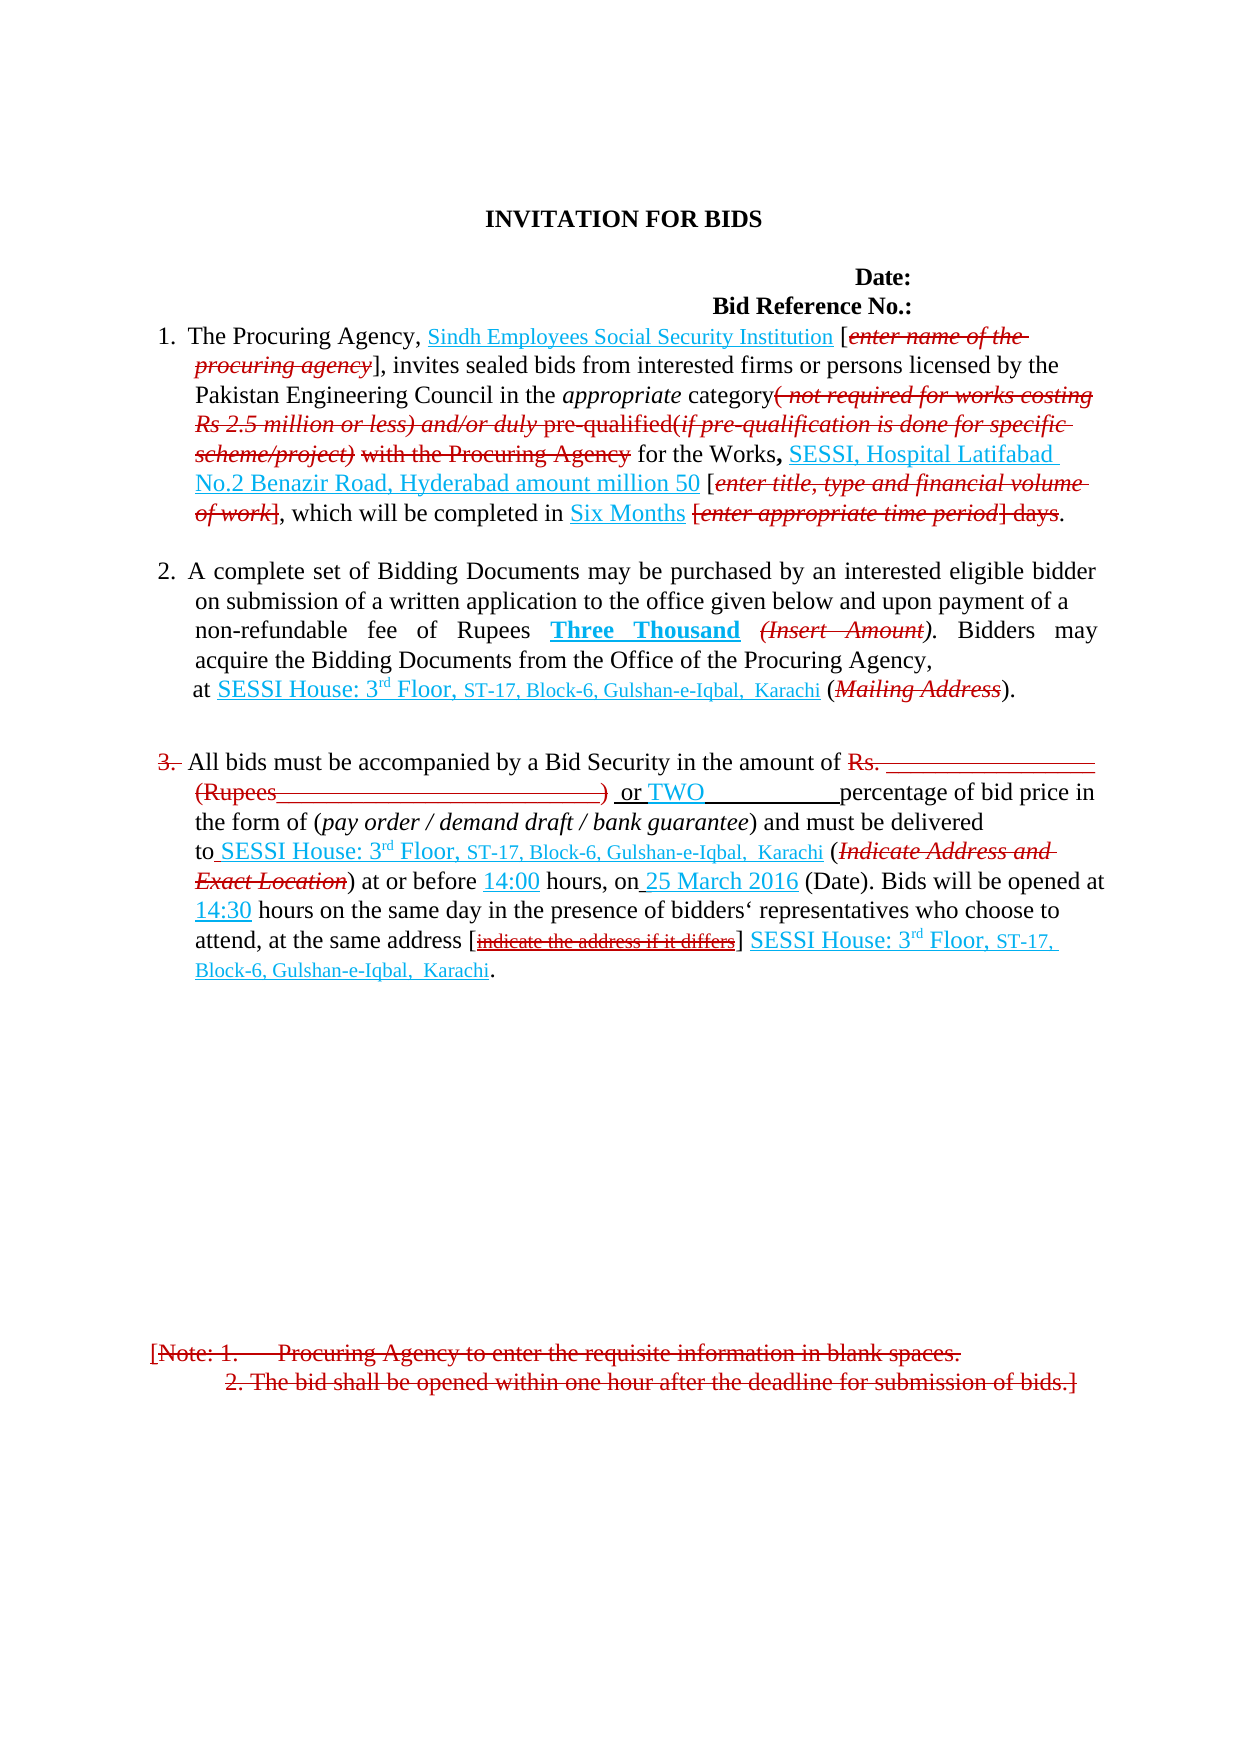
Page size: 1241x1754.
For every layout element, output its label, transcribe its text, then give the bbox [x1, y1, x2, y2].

text INVITATION FOR BIDS [142, 205, 1105, 233]
picture [384, 677, 389, 687]
text [Note: 1. Procuring Agency to enter the requisite information in blank spaces. [150, 1338, 1105, 1367]
text at SESSI House: 3rd Floor, ST-17, Block-6, Gulshan-e-Iqbal, Karachi (Mailing Address). [142, 674, 1105, 703]
text to SESSI House: 3rd Floor, ST-17, Block-6, Gulshan-e-Iqbal, Karachi (Indicate Address and Exact Location) at or before 14:00 hours, on 25 March 2016 (Date). Bids will be opened at 14:30 hours on the same day in the presence of bidders‘ representatives who choose to attend, at the same address [indicate the address if it differs] SESSI House: 3rd Floor, ST-17, Block-6, Gulshan-e-Iqbal, Karachi. [195, 836, 1105, 983]
list All bids must be accompanied by a Bid Security in the amount of Rs. [157, 747, 1105, 777]
text (Rupees ) or TWO percentage of bid price in the form of (pay order / demand draft / bank guarantee) and must be delivered [195, 777, 1098, 836]
picture [665, 849, 672, 857]
text Date: [855, 262, 1105, 291]
list The Procuring Agency, Sindh Employees Social Security Institution [enter name of the procuring agency], invites sealed bids from interested firms or persons licensed by the Pakistan Engineering Council in the appropriate category( not required for works costing Rs 2.5 million or less) and/or duly pre-qualified(if pre-qualification is done for specific scheme/project) with the Procuring Agency for the Works, SESSI, Hospital Latifabad No.2 Benazir Road, Hyderabad amount million 50 [enter title, type and financial volume of work], which will be completed in Six Months [enter appropriate time period] days. [157, 321, 1098, 527]
list A complete set of Bidding Documents may be purchased by an interested eligible bidder on submission of a written application to the office given below and upon payment of a [157, 556, 1098, 615]
text non-refundable fee of Rupees Three Thousand (Insert Amount). Bidders may acquire the Bidding Documents from the Office of the Procuring Agency, [195, 615, 1098, 674]
picture [511, 848, 517, 859]
picture [662, 687, 669, 695]
picture [387, 840, 392, 850]
text 2. The bid shall be opened within one hour after the deadline for submission of bids.] [225, 1367, 1098, 1397]
text Bid Reference No.: [712, 292, 1105, 320]
picture [808, 845, 814, 857]
